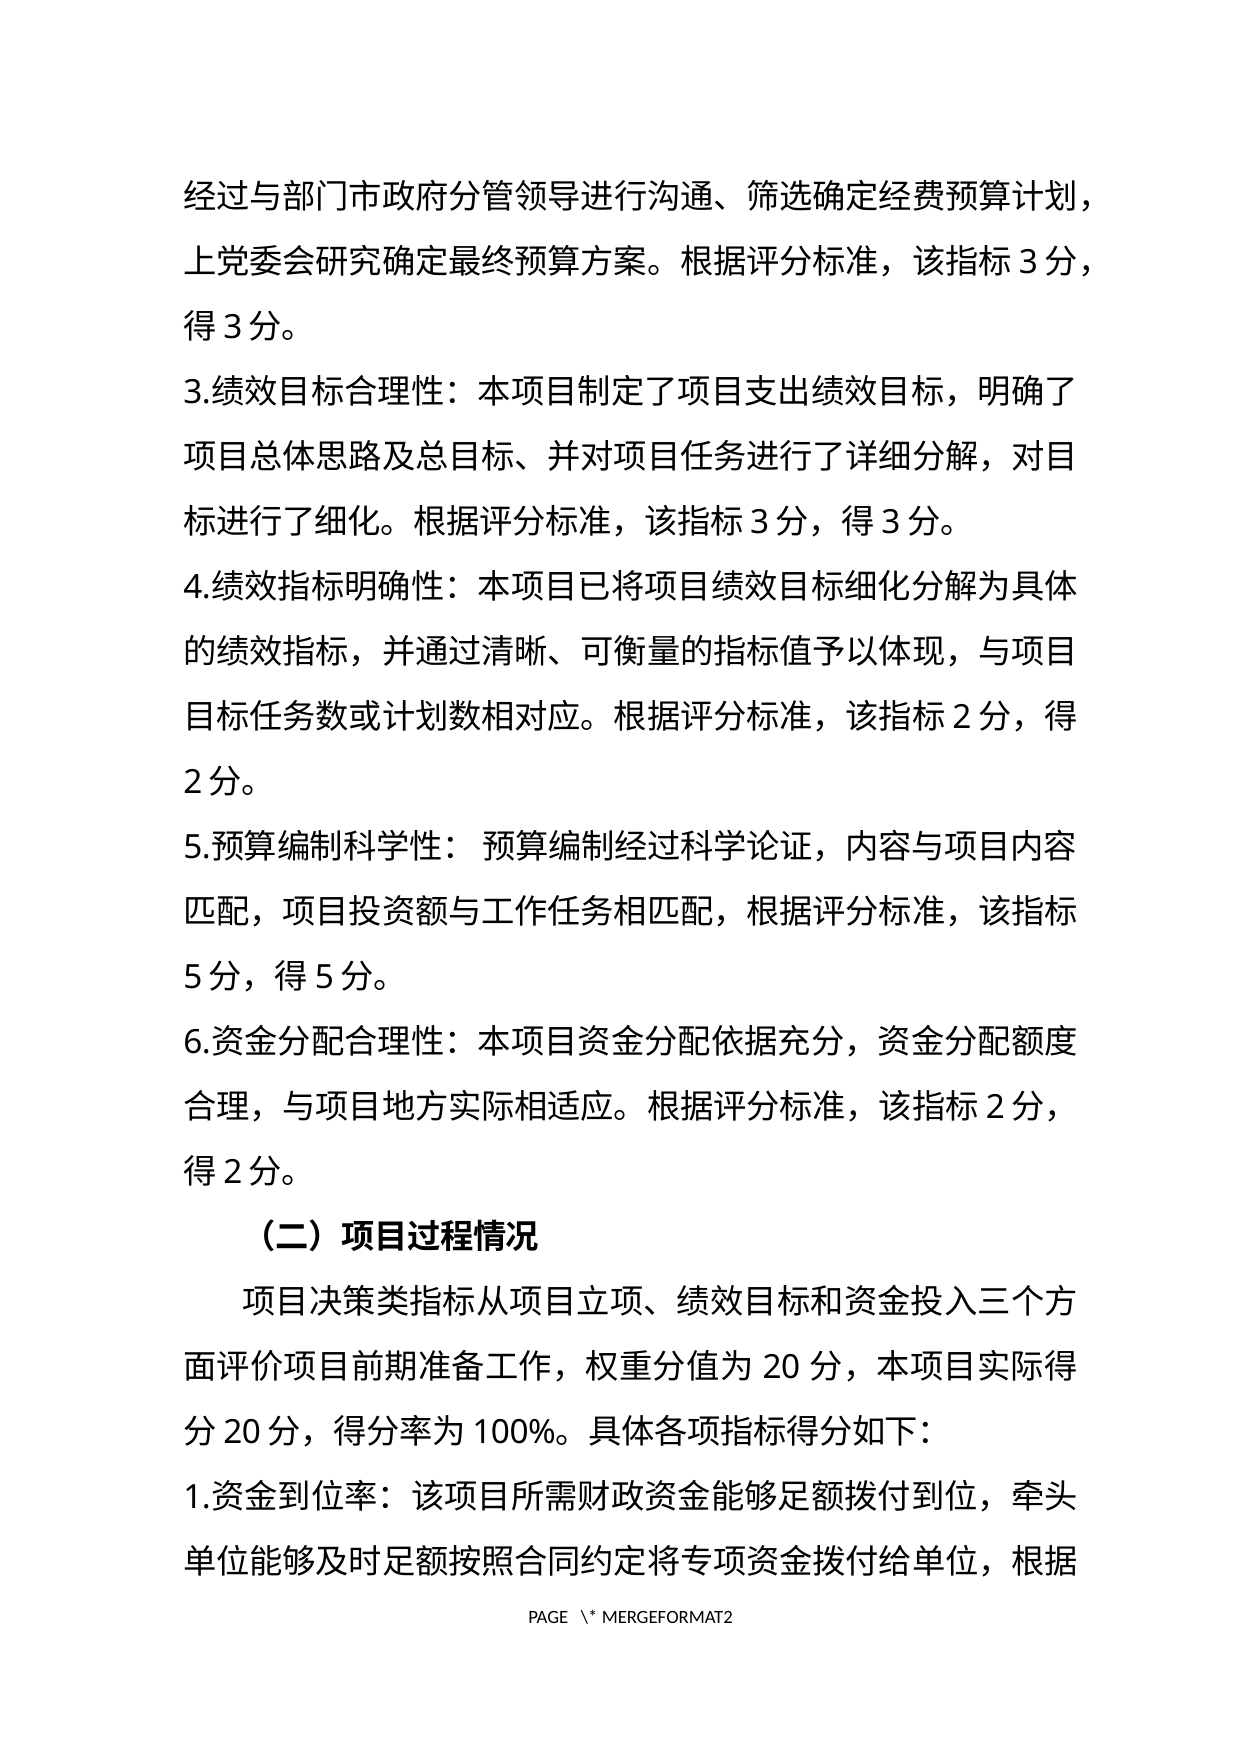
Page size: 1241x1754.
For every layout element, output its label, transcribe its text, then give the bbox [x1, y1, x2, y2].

text （二）项目过程情况 [183, 1202, 1078, 1267]
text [183, 162, 1078, 1202]
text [183, 1267, 1078, 1592]
